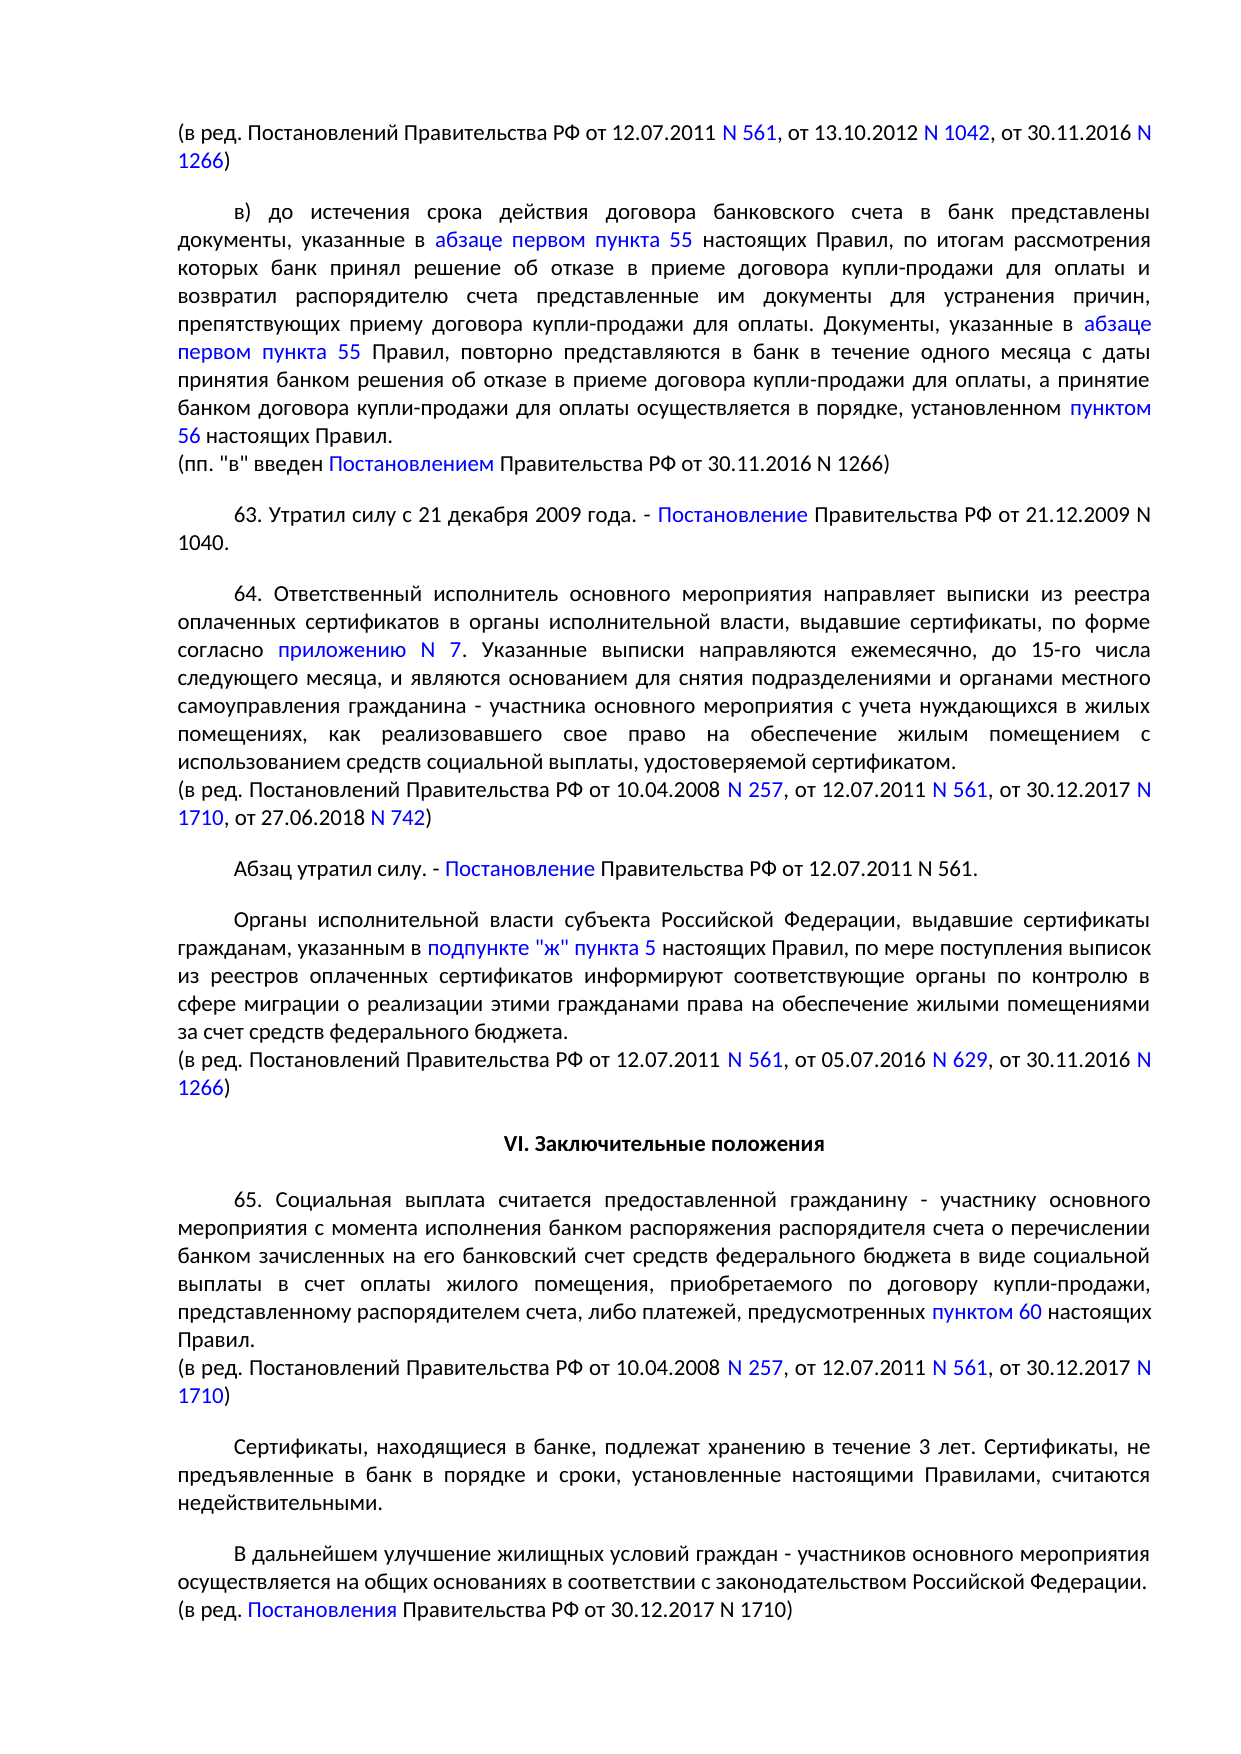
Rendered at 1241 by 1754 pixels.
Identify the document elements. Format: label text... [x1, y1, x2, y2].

text (в ред. Постановлений Правительства РФ от 10.04.2008 N 257, от 12.07.2011 N 561, от 30.12.2017 N 1710) [177, 1353, 1152, 1409]
text Абзац утратил силу. - Постановление Правительства РФ от 12.07.2011 N 561. [177, 854, 1152, 882]
text В дальнейшем улучшение жилищных условий граждан - участников основного мероприятия осуществляется на общих основаниях в соответствии с законодательством Российской Федерации. [177, 1539, 1152, 1596]
text (в ред. Постановлений Правительства РФ от 12.07.2011 N 561, от 13.10.2012 N 1042, от 30.11.2016 N 1266) [177, 118, 1152, 174]
text (в ред. Постановлений Правительства РФ от 12.07.2011 N 561, от 05.07.2016 N 629, от 30.11.2016 N 1266) [177, 1045, 1152, 1101]
title VI. Заключительные положения [177, 1129, 1152, 1157]
text 63. Утратил силу с 21 декабря 2009 года. - Постановление Правительства РФ от 21.12.2009 N 1040. [177, 500, 1152, 556]
text 64. Ответственный исполнитель основного мероприятия направляет выписки из реестра оплаченных сертификатов в органы исполнительной власти, выдавшие сертификаты, по форме согласно приложению N 7. Указанные выписки направляются ежемесячно, до 15-го числа следующего месяца, и являются основанием для снятия подразделениями и органами местного самоуправления гражданина - участника основного мероприятия с учета нуждающихся в жилых помещениях, как реализовавшего свое право на обеспечение жилым помещением с использованием средств социальной выплаты, удостоверяемой сертификатом. [177, 579, 1152, 775]
text в) до истечения срока действия договора банковского счета в банк представлены документы, указанные в абзаце первом пункта 55 настоящих Правил, по итогам рассмотрения которых банк принял решение об отказе в приеме договора купли-продажи для оплаты и возвратил распорядителю счета представленные им документы для устранения причин, препятствующих приему договора купли-продажи для оплаты. Документы, указанные в абзаце первом пункта 55 Правил, повторно представляются в банк в течение одного месяца с даты принятия банком решения об отказе в приеме договора купли-продажи для оплаты, а принятие банком договора купли-продажи для оплаты осуществляется в порядке, установленном пунктом 56 настоящих Правил. [177, 197, 1152, 449]
text (в ред. Постановления Правительства РФ от 30.12.2017 N 1710) [177, 1596, 1152, 1623]
text 65. Социальная выплата считается предоставленной гражданину - участнику основного мероприятия с момента исполнения банком распоряжения распорядителя счета о перечислении банком зачисленных на его банковский счет средств федерального бюджета в виде социальной выплаты в счет оплаты жилого помещения, приобретаемого по договору купли-продажи, представленному распорядителем счета, либо платежей, предусмотренных пунктом 60 настоящих Правил. [177, 1185, 1152, 1353]
text (пп. "в" введен Постановлением Правительства РФ от 30.11.2016 N 1266) [177, 449, 1152, 477]
text Сертификаты, находящиеся в банке, подлежат хранению в течение 3 лет. Сертификаты, не предъявленные в банк в порядке и сроки, установленные настоящими Правилами, считаются недействительными. [177, 1432, 1152, 1517]
text (в ред. Постановлений Правительства РФ от 10.04.2008 N 257, от 12.07.2011 N 561, от 30.12.2017 N 1710, от 27.06.2018 N 742) [177, 775, 1152, 831]
text Органы исполнительной власти субъекта Российской Федерации, выдавшие сертификаты гражданам, указанным в подпункте "ж" пункта 5 настоящих Правил, по мере поступления выписок из реестров оплаченных сертификатов информируют соответствующие органы по контролю в сфере миграции о реализации этими гражданами права на обеспечение жилыми помещениями за счет средств федерального бюджета. [177, 905, 1152, 1045]
